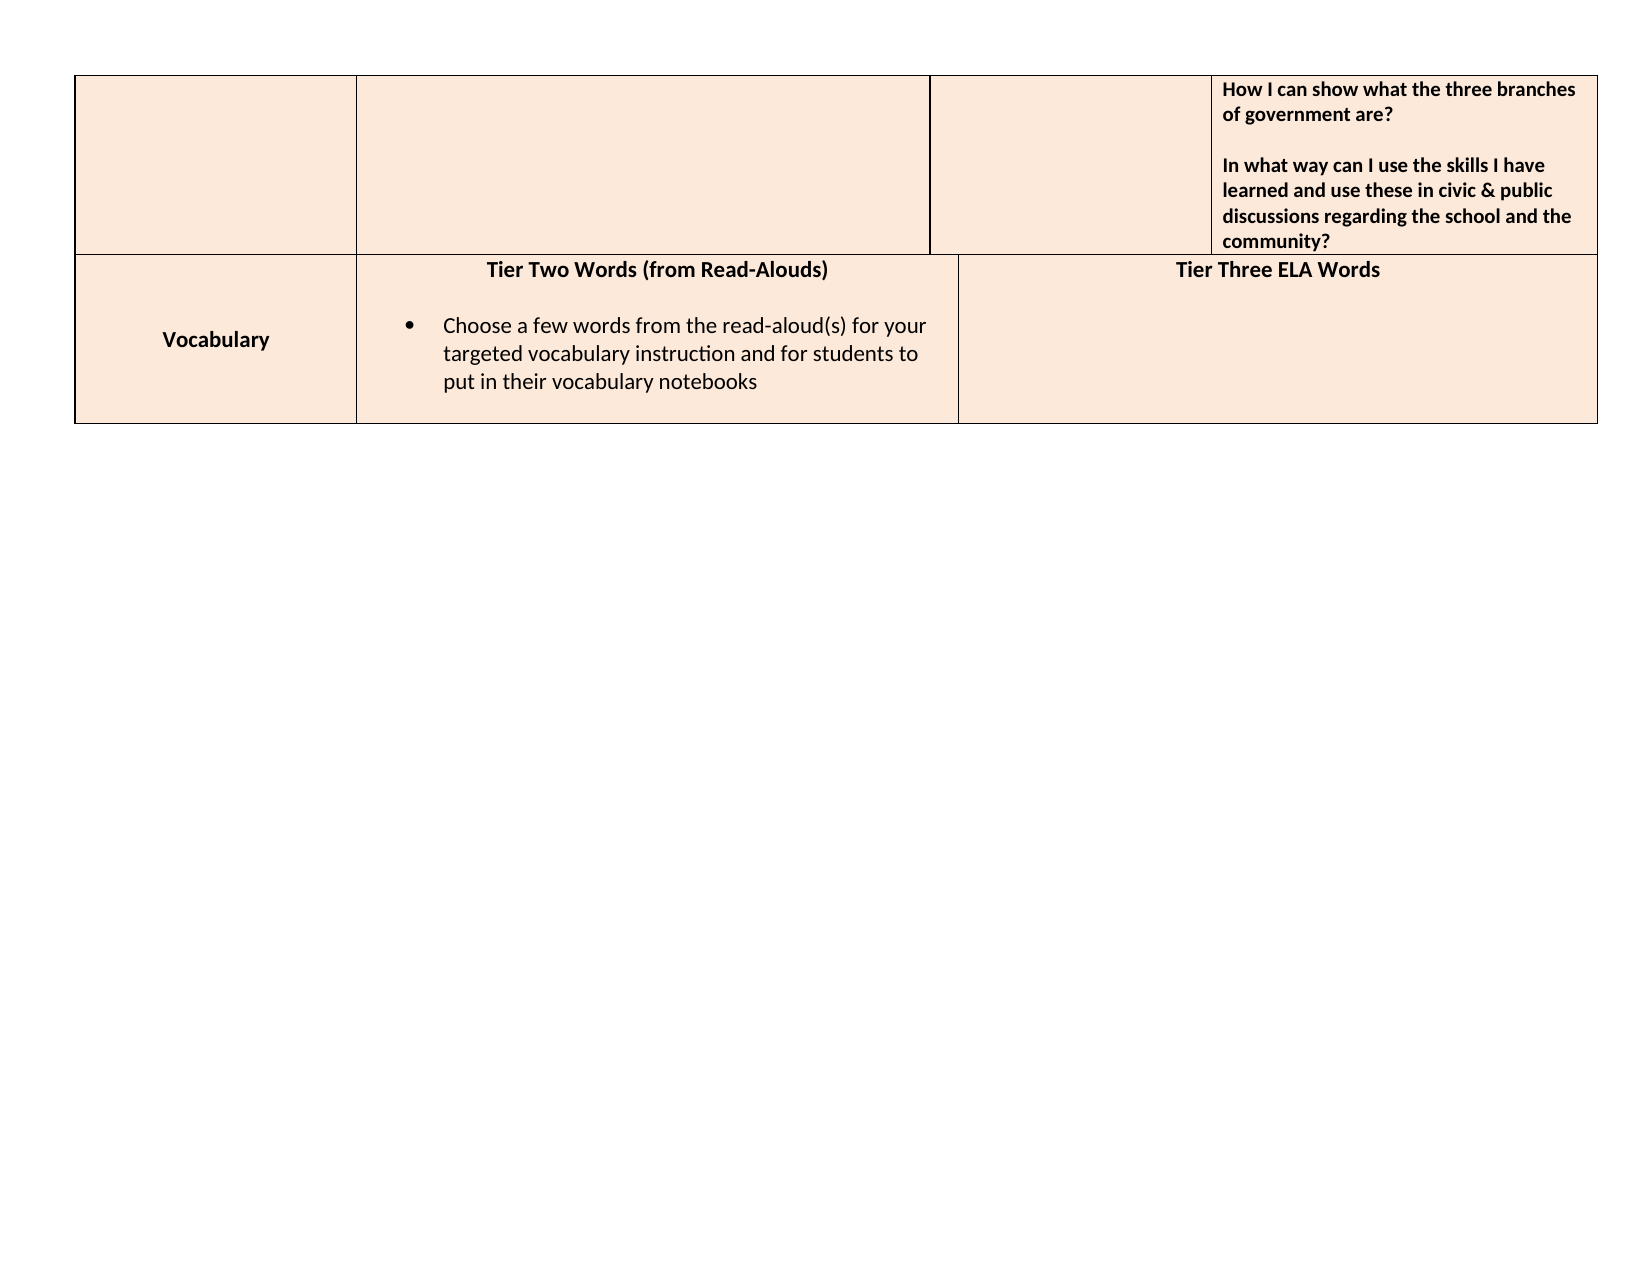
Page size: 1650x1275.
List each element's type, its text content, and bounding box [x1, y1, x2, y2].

table_cell Tier Three ELA Words [959, 255, 1597, 423]
table_cell Tier Two Words (from Read-Alouds) Choose a few words from the read-aloud(s) for your targeted vocabulary instruction and for students to put in their vocabulary notebooks [357, 255, 958, 423]
table_cell Vocabulary [76, 255, 356, 423]
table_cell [1212, 76, 1597, 254]
